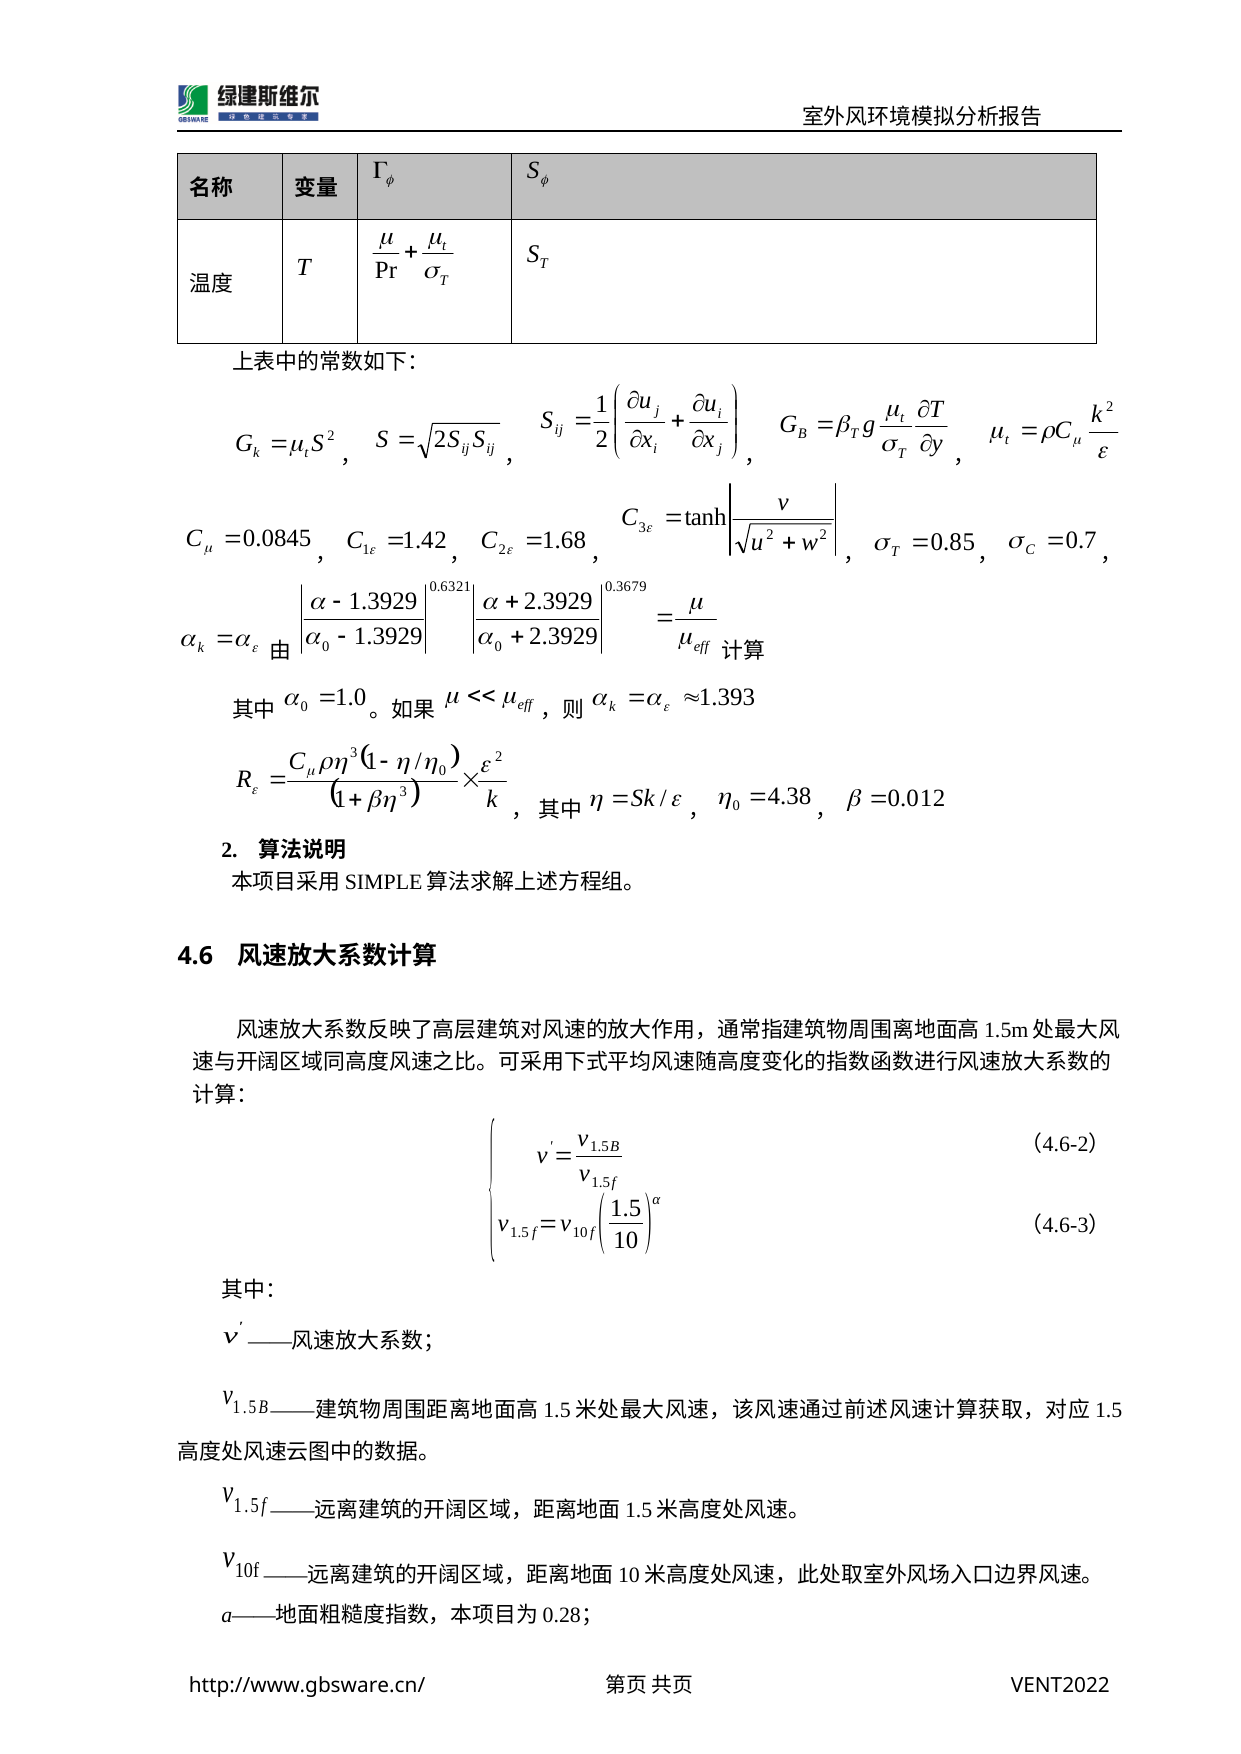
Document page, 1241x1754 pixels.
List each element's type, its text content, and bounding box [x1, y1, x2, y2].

list 算法说明 [221, 831, 1122, 864]
text ， ， ， ， ， ， ， ， ， ， ， 由 计算 [177, 376, 1122, 669]
table_header [512, 154, 1096, 219]
table_header 名称 [178, 154, 282, 219]
table_header [358, 154, 511, 219]
text 本项目采用SIMPLE算法求解上述方程组。 [177, 864, 1122, 896]
table_header 变量 [283, 154, 357, 219]
text ——远离建筑的开阔区域，距离地面10米高度处风速，此处取室外风场入口边界风速。 [177, 1531, 1122, 1596]
text 其中 。如果 ，则 [177, 669, 1122, 734]
text ——建筑物周围距离地面高1.5米处最大风速，该风速通过前述风速计算获取，对应1.5高度处风速云图中的数据。 [177, 1369, 1122, 1466]
text ， 其中 ， ， [177, 734, 1122, 831]
table_cell 温度 [178, 220, 282, 343]
text ——远离建筑的开阔区域，距离地面1.5米高度处风速。 [177, 1466, 1122, 1531]
picture [177, 82, 320, 124]
table_cell [358, 220, 511, 343]
subtitle 风速放大系数计算 [177, 921, 1122, 986]
table_header [177, 1109, 930, 1271]
table_cell [512, 220, 1096, 343]
text 上表中的常数如下： [177, 344, 1122, 376]
table_cell [283, 220, 357, 343]
text ——风速放大系数； [177, 1304, 1122, 1369]
text a——地面粗糙度指数，本项目为0.28； [177, 1596, 1122, 1629]
text 其中： [177, 1271, 1122, 1304]
text 风速放大系数反映了高层建筑对风速的放大作用，通常指建筑物周围离地面高1.5m处最大风速与开阔区域同高度风速之比。可采用下式平均风速随高度变化的指数函数进行风速放大系数的计算： [192, 1011, 1122, 1109]
